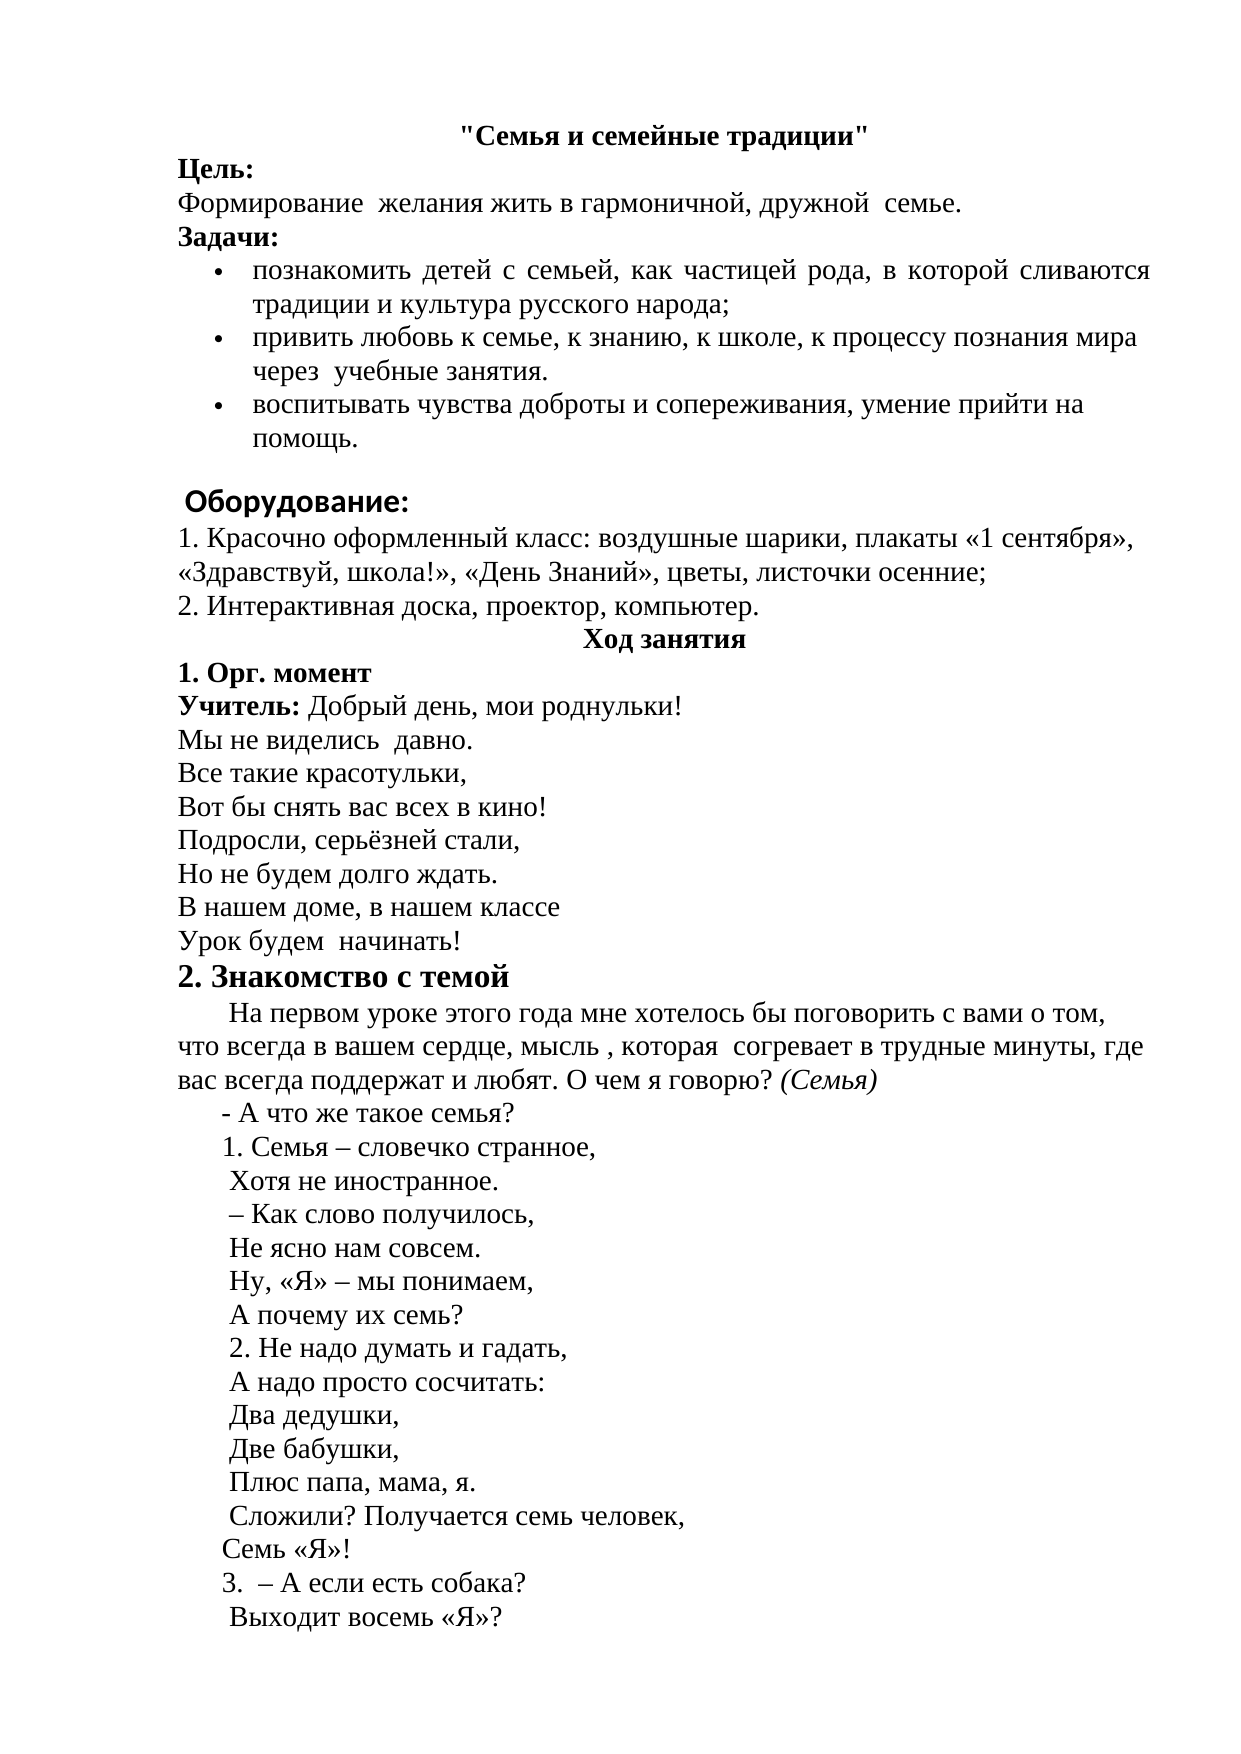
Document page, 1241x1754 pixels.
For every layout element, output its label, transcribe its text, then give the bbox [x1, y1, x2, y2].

text В нашем доме, в нашем классе [177, 889, 1152, 923]
text 2. Интерактивная доска, проектор, компьютер. [177, 588, 1152, 621]
text Формирование желания жить в гармоничной, дружной семье. [177, 185, 1152, 219]
text – Как слово получилось, [177, 1196, 1152, 1230]
text 3. – А если есть собака? [177, 1565, 1152, 1599]
text Урок будем начинать! [177, 923, 1152, 957]
text 2. Не надо думать и гадать, [177, 1330, 1152, 1364]
text Ну, «Я» – мы понимаем, [177, 1263, 1152, 1297]
text Цель: [177, 152, 1152, 185]
text Вот бы снять вас всех в кино! [177, 789, 1152, 822]
text "Семья и семейные традиции" [177, 118, 1152, 152]
text Сложили? Получается семь человек, [177, 1498, 1152, 1532]
text Подросли, серьёзней стали, [177, 822, 1152, 856]
text Выходит восемь «Я»? [177, 1599, 1152, 1632]
text Хотя не иностранное. [177, 1163, 1152, 1196]
text На первом уроке этого года мне хотелось бы поговорить с вами о том, что всегда в вашем сердце, мысль , которая согревает в трудные минуты, где вас всегда поддержат и любят. О чем я говорю? (Семья) [177, 995, 1152, 1096]
list привить любовь к семье, к знанию, к школе, к процессу познания мира через учебные занятия. [215, 319, 1152, 386]
text Мы не виделись давно. [177, 722, 1152, 755]
text 2. Знакомство с темой [177, 957, 1152, 995]
text А надо просто сосчитать: [177, 1364, 1152, 1397]
text 1. Семья – словечко странное, [177, 1129, 1152, 1163]
text Две бабушки, [177, 1431, 1152, 1464]
text А почему их семь? [177, 1297, 1152, 1330]
text Но не будем долго ждать. [177, 856, 1152, 889]
text Два дедушки, [177, 1397, 1152, 1431]
list воспитывать чувства доброты и сопереживания, умение прийти на помощь. [215, 386, 1152, 453]
text 1. Орг. момент Учитель: Добрый день, мои роднульки! [177, 655, 1152, 722]
text Оборудование: 1. Красочно оформленный класс: воздушные шарики, плакаты «1 сентября», «Здравствуй, школа!», «День Знаний», цветы, листочки осенние; [177, 480, 1152, 588]
text Ход занятия [177, 621, 1152, 655]
text Семь «Я»! [177, 1532, 1152, 1565]
text Задачи: [177, 219, 1152, 252]
text Не ясно нам совсем. [177, 1230, 1152, 1263]
list познакомить детей с семьей, как частицей рода, в которой сливаются традиции и культура русского народа; [215, 252, 1152, 319]
text Все такие красотульки, [177, 755, 1152, 789]
text Плюс папа, мама, я. [177, 1464, 1152, 1498]
text - А что же такое семья? [177, 1096, 1152, 1129]
